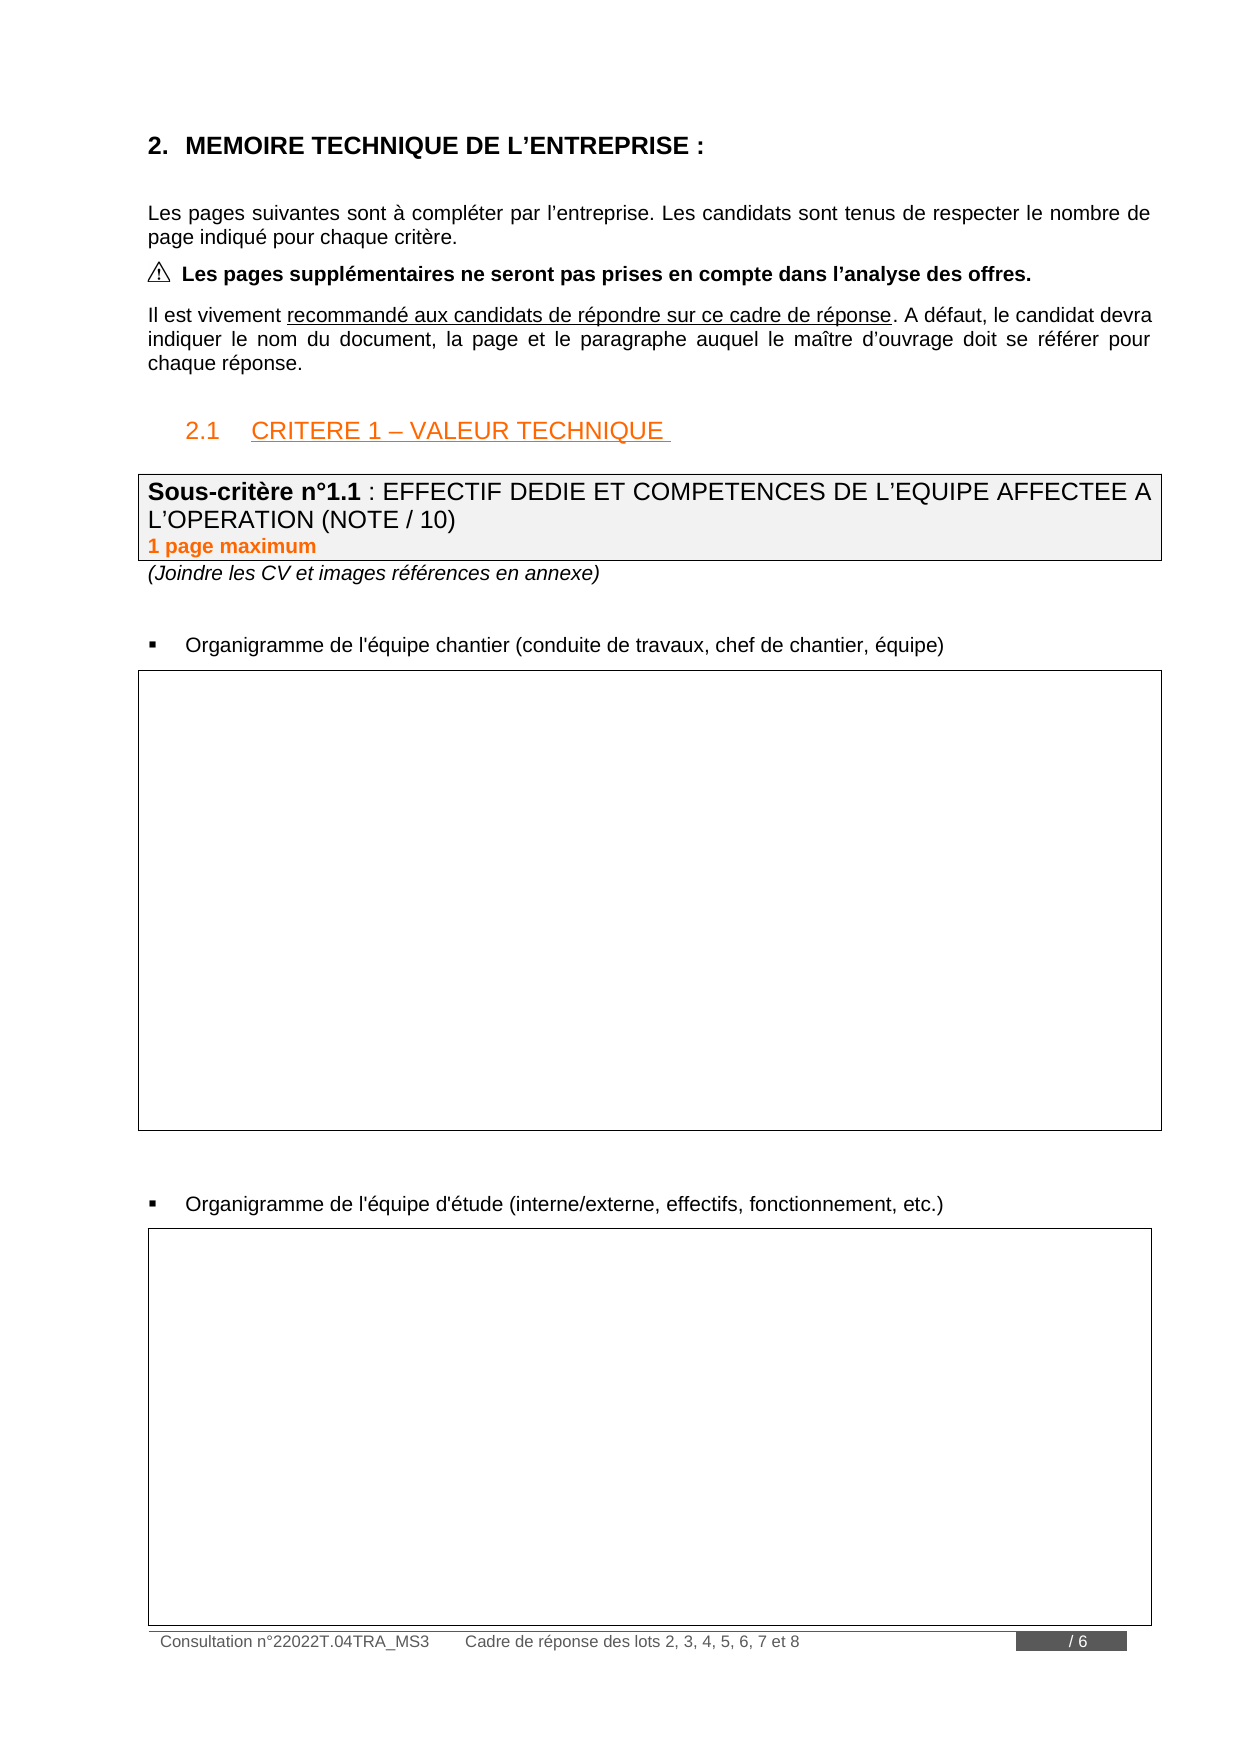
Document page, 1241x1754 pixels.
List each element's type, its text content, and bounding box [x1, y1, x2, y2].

text Les pages suivantes sont à compléter par l’entreprise. Les candidats sont tenus de respecter le nombre de page indiqué pour chaque critère. [148, 201, 1152, 249]
list Organigramme de l'équipe d'étude (interne/externe, effectifs, fonctionnement, etc.) [148, 1192, 1152, 1216]
picture [147, 261, 171, 282]
text Il est vivement recommandé aux candidats de répondre sur ce cadre de réponse. A défaut, le candidat devra indiquer le nom du document, la page et le paragraphe auquel le maître d’ouvrage doit se référer pour chaque réponse. [148, 303, 1152, 375]
text Sous-critère n°1.1 : EFFECTIF DEDIE ET COMPETENCES DE L’EQUIPE AFFECTEE A L’OPERATION (NOTE / 10) [139, 475, 1161, 531]
text (Joindre les CV et images références en annexe) [148, 561, 1152, 585]
list Organigramme de l'équipe chantier (conduite de travaux, chef de chantier, équipe) [148, 633, 1152, 657]
list MEMOIRE TECHNIQUE DE L’ENTREPRISE : [148, 131, 1152, 160]
text Les pages supplémentaires ne seront pas prises en compte dans l’analyse des offres. [148, 262, 1152, 290]
table_header [149, 1229, 1151, 1625]
text 1 page maximum [139, 531, 1161, 560]
list CRITERE 1 – VALEUR TECHNIQUE [185, 416, 1152, 445]
